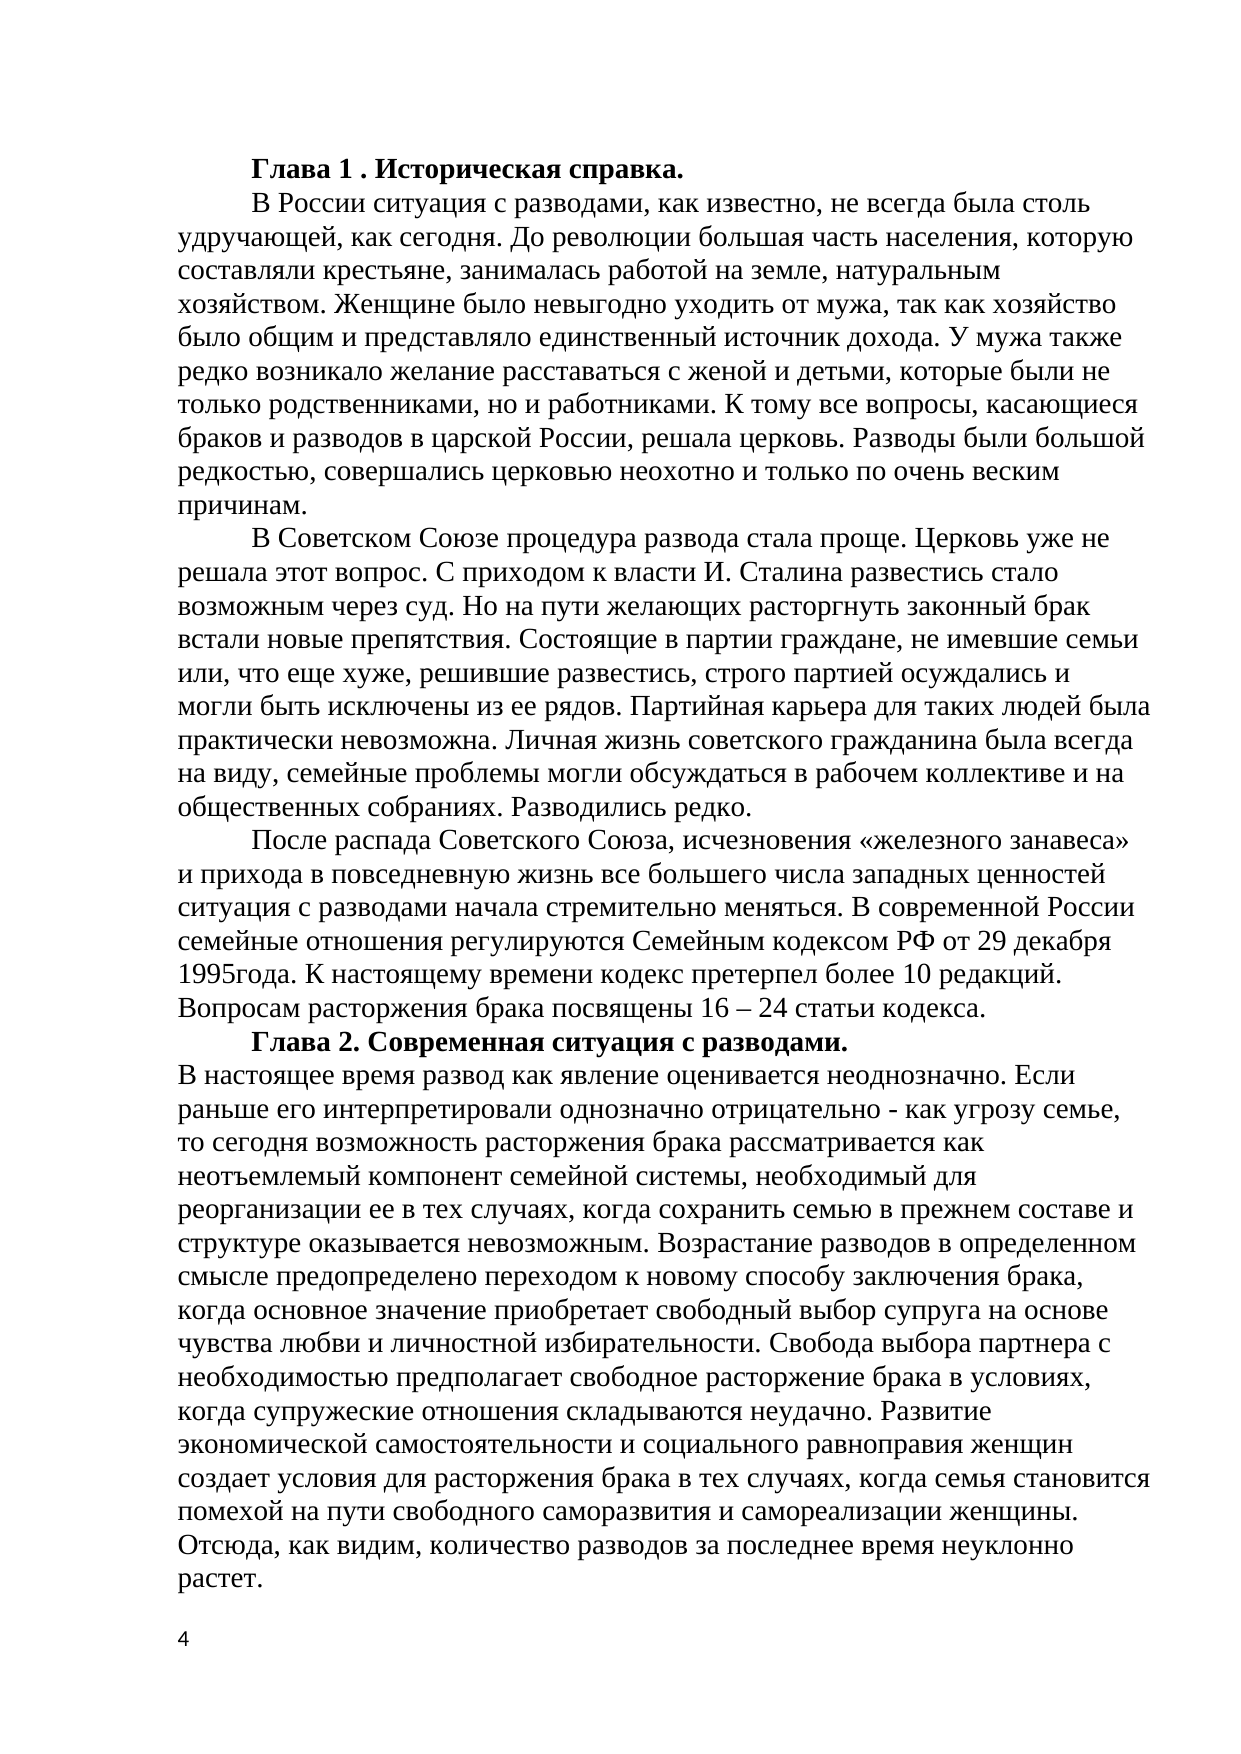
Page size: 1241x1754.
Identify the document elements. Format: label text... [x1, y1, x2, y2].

text Глава 1 . Историческая справка. [177, 152, 1152, 185]
text Глава 2. Современная ситуация с разводами. [177, 1024, 1152, 1057]
text В настоящее время развод как явление оценивается неоднозначно. Если раньше его интерпретировали однозначно отрицательно - как угрозу семье, то сегодня возможность расторжения брака рассматривается как неотъемлемый компонент семейной системы, необходимый для реорганизации ее в тех случаях, когда сохранить семью в прежнем составе и структуре оказывается невозможным. Возрастание разводов в определенном смысле предопределено переходом к новому способу заключения брака, когда основное значение приобретает свободный выбор супруга на основе чувства любви и личностной избирательности. Свобода выбора партнера с необходимостью предполагает свободное расторжение брака в условиях, когда супружеские отношения складываются неудачно. Развитие экономической самостоятельности и социального равноправия женщин создает условия для расторжения брака в тех случаях, когда семья становится помехой на пути свободного саморазвития и самореализации женщины. Отсюда, как видим, количество разводов за последнее время неуклонно растет. [177, 1057, 1152, 1594]
text После распада Советского Союза, исчезновения «железного занавеса» и прихода в повседневную жизнь все большего числа западных ценностей ситуация с разводами начала стремительно меняться. В современной России семейные отношения регулируются Семейным кодексом РФ от 29 декабря 1995года. К настоящему времени кодекс претерпел более 10 редакций. Вопросам расторжения брака посвящены 16 – 24 статьи кодекса. [177, 822, 1152, 1024]
text В Советском Союзе процедура развода стала проще. Церковь уже не решала этот вопрос. С приходом к власти И. Сталина развестись стало возможным через суд. Но на пути желающих расторгнуть законный брак встали новые препятствия. Состоящие в партии граждане, не имевшие семьи или, что еще хуже, решившие развестись, строго партией осуждались и могли быть исключены из ее рядов. Партийная карьера для таких людей была практически невозможна. Личная жизнь советского гражданина была всегда на виду, семейные проблемы могли обсуждаться в рабочем коллективе и на общественных собраниях. Разводились редко. [177, 521, 1152, 822]
text В России ситуация с разводами, как известно, не всегда была столь удручающей, как сегодня. До революции большая часть населения, которую составляли крестьяне, занималась работой на земле, натуральным хозяйством. Женщине было невыгодно уходить от мужа, так как хозяйство было общим и представляло единственный источник дохода. У мужа также редко возникало желание расставаться с женой и детьми, которые были не только родственниками, но и работниками. К тому все вопросы, касающиеся браков и разводов в царской России, решала церковь. Разводы были большой редкостью, совершались церковью неохотно и только по очень веским причинам. [177, 185, 1152, 521]
